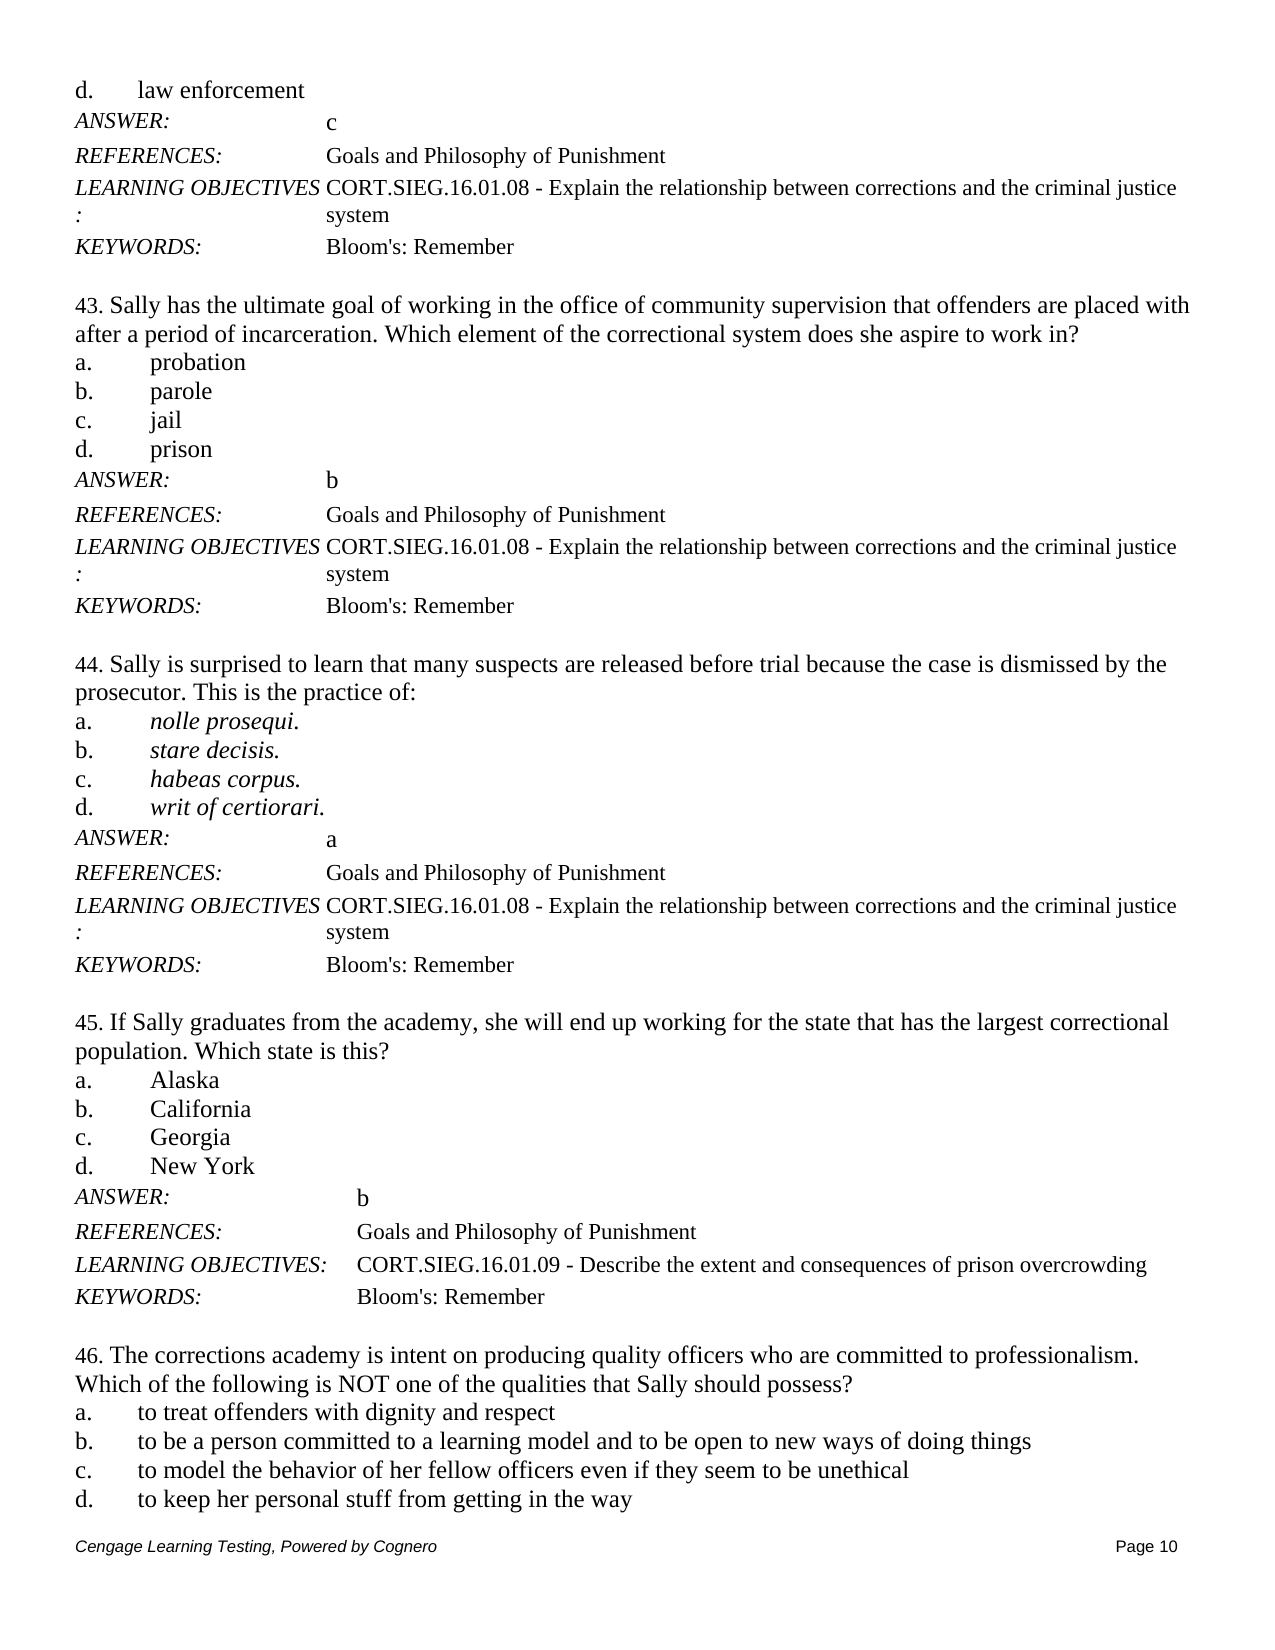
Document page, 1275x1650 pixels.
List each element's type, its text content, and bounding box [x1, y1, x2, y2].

table_header 44. Sally is surprised to learn that many suspects are released before trial because the case is dismissed by the prosecutor. This is the practice of: [75, 821, 1200, 981]
table_header 43. Sally has the ultimate goal of working in the office of community supervision that offenders are placed with after a period of incarceration. Which element of the correctional system does she aspire to work in? [75, 462, 1200, 622]
table_header 45. If Sally graduates from the academy, she will end up working for the state that has the largest correctional population. Which state is this? [75, 1180, 1200, 1313]
table_header 42. Based on what Sally learned in her first week in the academy, which would not be one of the agencies of justice? [75, 104, 1200, 263]
